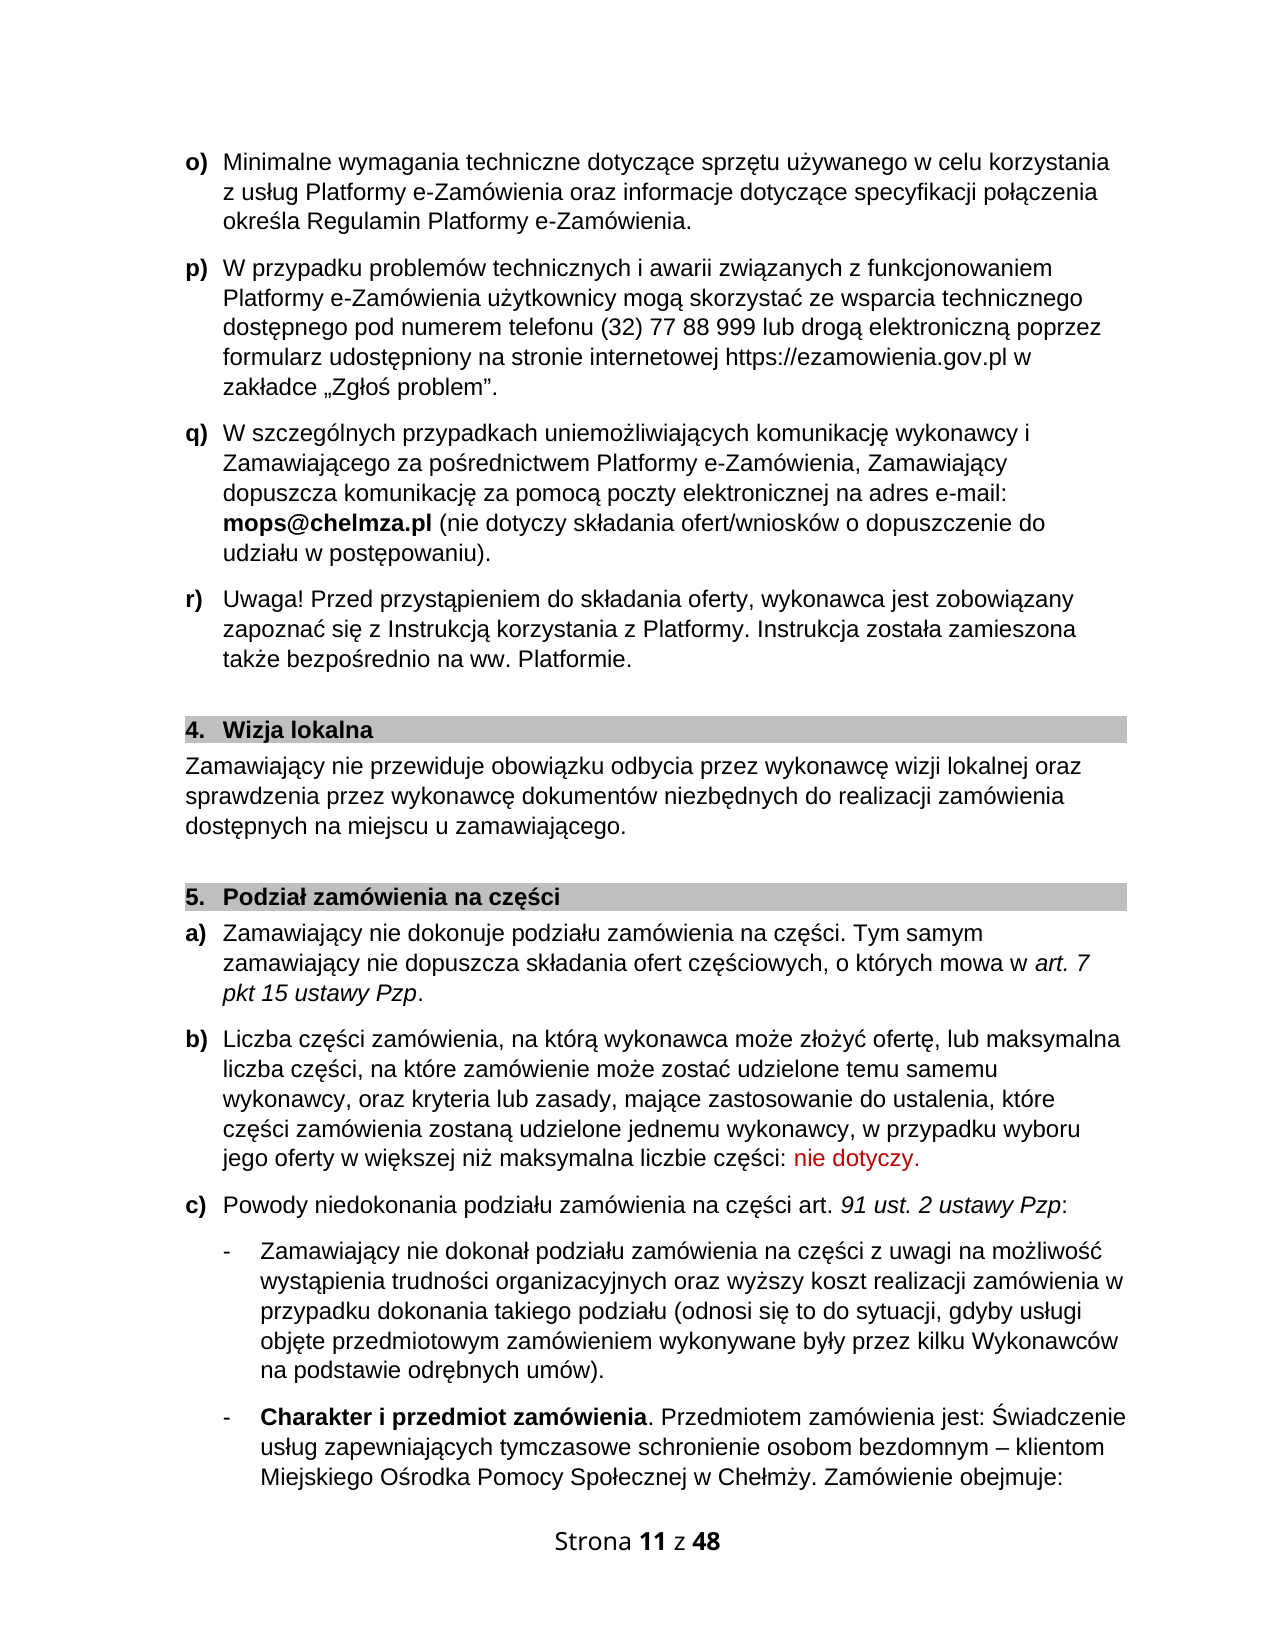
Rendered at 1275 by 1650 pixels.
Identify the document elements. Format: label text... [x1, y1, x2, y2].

list W przypadku problemów technicznych i awarii związanych z funkcjonowaniem Platformy e-Zamówienia użytkownicy mogą skorzystać ze wsparcia technicznego dostępnego pod numerem telefonu (32) 77 88 999 lub drogą elektroniczną poprzez formularz udostępniony na stronie internetowej https://ezamowienia.gov.pl w zakładce „Zgłoś problem”. [185, 254, 1127, 400]
subtitle Podział zamówienia na części [185, 883, 1127, 911]
list Powody niedokonania podziału zamówienia na części art. 91 ust. 2 ustawy Pzp: [185, 1191, 1127, 1218]
subtitle Wizja lokalna [185, 716, 1127, 743]
list Uwaga! Przed przystąpieniem do składania oferty, wykonawca jest zobowiązany zapoznać się z Instrukcją korzystania z Platformy. Instrukcja została zamieszona także bezpośrednio na ww. Platformie. [185, 585, 1127, 672]
text Zamawiający nie przewiduje obowiązku odbycia przez wykonawcę wizji lokalnej oraz sprawdzenia przez wykonawcę dokumentów niezbędnych do realizacji zamówienia dostępnych na miejscu u zamawiającego. [185, 752, 1127, 839]
list Zamawiający nie dokonał podziału zamówienia na części z uwagi na możliwość wystąpienia trudności organizacyjnych oraz wyższy koszt realizacji zamówienia w przypadku dokonania takiego podziału (odnosi się to do sytuacji, gdyby usługi objęte przedmiotowym zamówieniem wykonywane były przez kilku Wykonawców na podstawie odrębnych umów). [223, 1237, 1127, 1384]
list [223, 1403, 1127, 1490]
list Liczba części zamówienia, na którą wykonawca może złożyć ofertę, lub maksymalna liczba części, na które zamówienie może zostać udzielone temu samemu wykonawcy, oraz kryteria lub zasady, mające zastosowanie do ustalenia, które części zamówienia zostaną udzielone jednemu wykonawcy, w przypadku wyboru jego oferty w większej niż maksymalna liczbie części: nie dotyczy. [185, 1025, 1127, 1172]
list Zamawiający nie dokonuje podziału zamówienia na części. Tym samym zamawiający nie dopuszcza składania ofert częściowych, o których mowa w art. 7 pkt 15 ustawy Pzp. [185, 919, 1127, 1006]
list Minimalne wymagania techniczne dotyczące sprzętu używanego w celu korzystania z usług Platformy e-Zamówienia oraz informacje dotyczące specyfikacji połączenia określa Regulamin Platformy e-Zamówienia. [185, 148, 1127, 235]
list W szczególnych przypadkach uniemożliwiających komunikację wykonawcy i Zamawiającego za pośrednictwem Platformy e-Zamówienia, Zamawiający dopuszcza komunikację za pomocą poczty elektronicznej na adres e-mail: mops@chelmza.pl (nie dotyczy składania ofert/wniosków o dopuszczenie do udziału w postępowaniu). [185, 419, 1127, 566]
